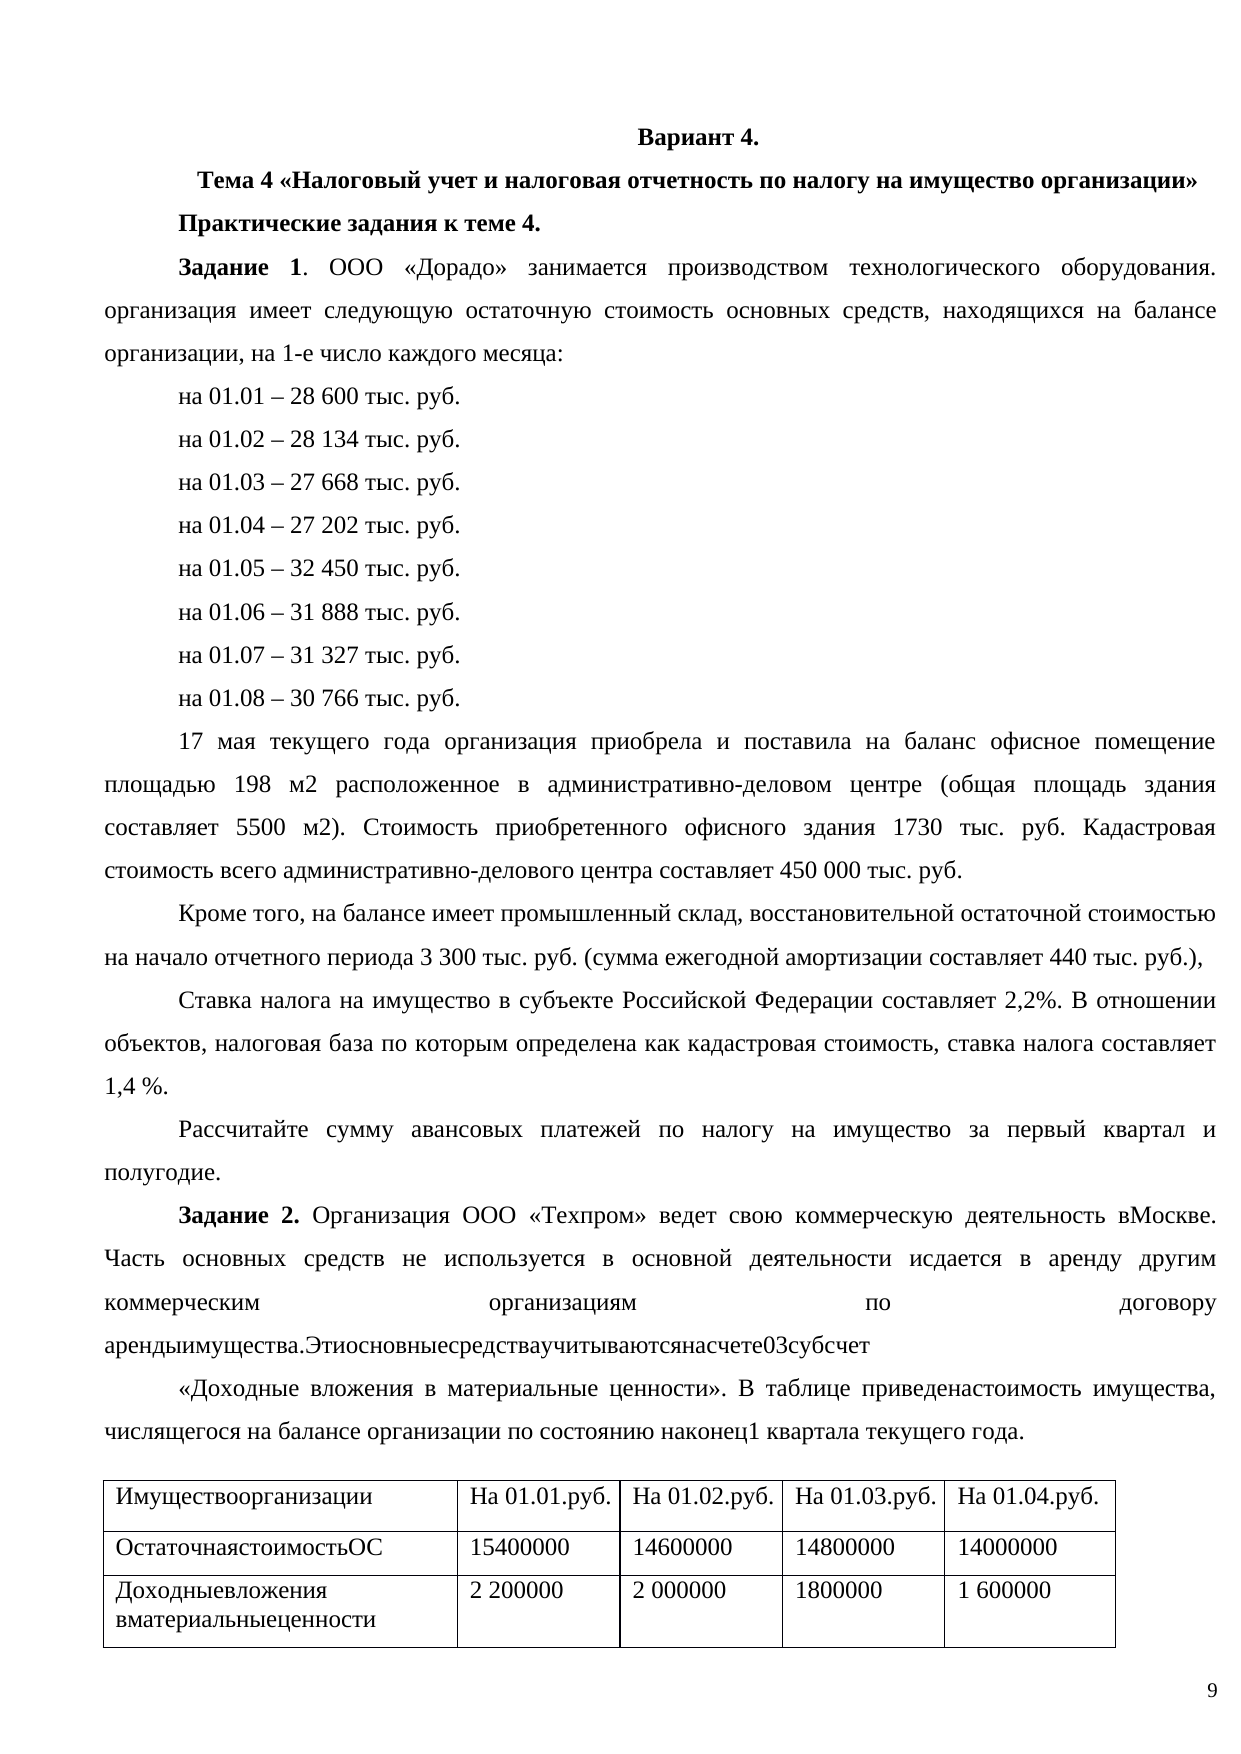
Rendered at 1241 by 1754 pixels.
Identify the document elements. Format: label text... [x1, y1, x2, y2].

text на 01.04 – 27 202 тыс. руб. [104, 510, 1217, 539]
text на 01.01 – 28 600 тыс. руб. [104, 381, 1217, 410]
text на 01.06 – 31 888 тыс. руб. [104, 597, 1217, 625]
table_cell 14000000 [945, 1532, 1115, 1574]
text Вариант 4. [104, 122, 1217, 151]
table_header На 01.02.руб. [621, 1481, 782, 1531]
text Тема 4 «Налоговый учет и налоговая отчетность по налогу на имущество организации» [104, 165, 1217, 194]
table_header На 01.03.руб. [783, 1481, 944, 1531]
table_cell 15400000 [458, 1532, 619, 1574]
text Задание 1. ООО «Дорадо» занимается производством технологического оборудования. организация имеет следующую остаточную стоимость основных средств, находящихся на балансе организации, на 1-е число каждого месяца: [104, 252, 1217, 367]
text на 01.02 – 28 134 тыс. руб. [104, 424, 1217, 453]
table_cell Доходныевложения вматериальныеценности [104, 1576, 457, 1647]
text на 01.05 – 32 450 тыс. руб. [104, 553, 1217, 582]
text Ставка налога на имущество в субъекте Российской Федерации составляет 2,2%. В отношении объектов, налоговая база по которым определена как кадастровая стоимость, ставка налога составляет 1,4 %. [104, 985, 1217, 1100]
text Задание 2. Организация ООО «Техпром» ведет свою коммерческую деятельность вМоскве. Часть основных средств не используется в основной деятельности исдается в аренду другим коммерческим организациям по договору арендыимущества.Этиосновныесредстваучитываютсянасчете03субсчет [104, 1200, 1217, 1358]
text Кроме того, на балансе имеет промышленный склад, восстановительной остаточной стоимостью на начало отчетного периода 3 300 тыс. руб. (сумма ежегодной амортизации составляет 440 тыс. руб.), [104, 898, 1217, 970]
table_cell 14600000 [621, 1532, 782, 1574]
text на 01.08 – 30 766 тыс. руб. [104, 683, 1217, 712]
table_cell 2 000000 [621, 1576, 782, 1647]
table_cell ОстаточнаястоимостьОС [104, 1532, 457, 1574]
text на 01.03 – 27 668 тыс. руб. [104, 467, 1217, 496]
table_header Имуществоорганизации [104, 1481, 457, 1531]
table_header На 01.01.руб. [458, 1481, 619, 1531]
text 17 мая текущего года организация приобрела и поставила на баланс офисное помещение площадью 198 м2 расположенное в административно-деловом центре (общая площадь здания составляет 5500 м2). Стоимость приобретенного офисного здания 1730 тыс. руб. Кадастровая стоимость всего административно-делового центра составляет 450 000 тыс. руб. [104, 726, 1217, 884]
text Рассчитайте сумму авансовых платежей по налогу на имущество за первый квартал и полугодие. [104, 1114, 1217, 1186]
table_cell 14800000 [783, 1532, 944, 1574]
text на 01.07 – 31 327 тыс. руб. [104, 640, 1217, 668]
text «Доходные вложения в материальные ценности». В таблице приведенастоимость имущества, числящегося на балансе организации по состоянию наконец1 квартала текущего года. [104, 1373, 1217, 1445]
table_cell 1800000 [783, 1576, 944, 1647]
text Практические задания к теме 4. [104, 208, 1217, 237]
table_cell 1 600000 [945, 1576, 1115, 1647]
table_cell 2 200000 [458, 1576, 619, 1647]
table_header На 01.04.руб. [945, 1481, 1115, 1531]
